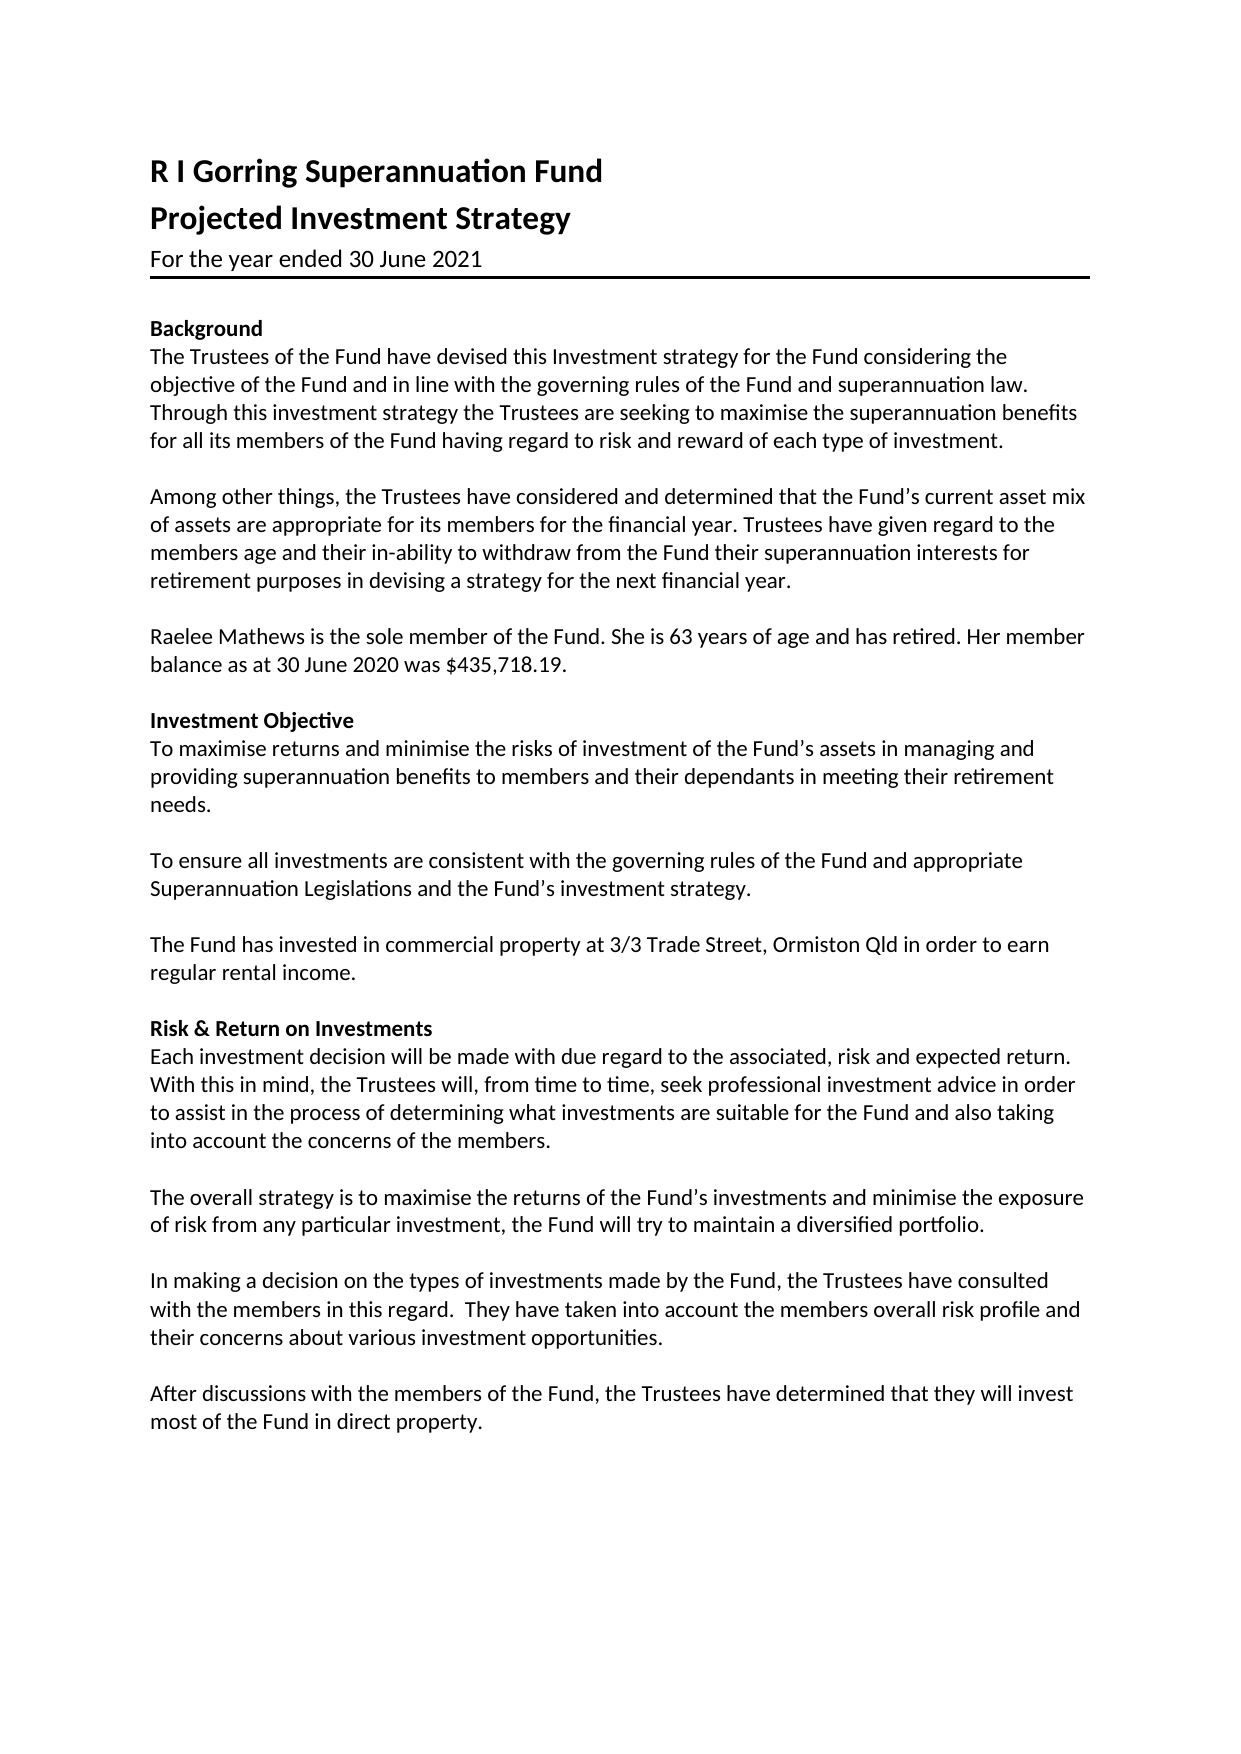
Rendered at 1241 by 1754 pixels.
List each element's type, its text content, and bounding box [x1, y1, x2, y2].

text To maximise returns and minimise the risks of investment of the Fund’s assets in managing and providing superannuation benefits to members and their dependants in meeting their retirement needs. [150, 734, 1090, 818]
text After discussions with the members of the Fund, the Trustees have determined that they will invest most of the Fund in direct property. [150, 1379, 1090, 1435]
text For the year ended 30 June 2021 [150, 243, 1090, 276]
text Among other things, the Trustees have considered and determined that the Fund’s current asset mix of assets are appropriate for its members for the financial year. Trustees have given regard to the members age and their in-ability to withdraw from the Fund their superannuation interests for retirement purposes in devising a strategy for the next financial year. [150, 482, 1090, 594]
text Investment Objective [150, 706, 1090, 734]
text Each investment decision will be made with due regard to the associated, risk and expected return. With this in mind, the Trustees will, from time to time, seek professional investment advice in order to assist in the process of determining what investments are suitable for the Fund and also taking into account the concerns of the members. [150, 1042, 1090, 1154]
text The overall strategy is to maximise the returns of the Fund’s investments and minimise the exposure of risk from any particular investment, the Fund will try to maintain a diversified portfolio. [150, 1183, 1090, 1239]
text Projected Investment Strategy [150, 197, 1090, 237]
text The Fund has invested in commercial property at 3/3 Trade Street, Ormiston Qld in order to earn regular rental income. [150, 930, 1090, 986]
text Raelee Mathews is the sole member of the Fund. She is 63 years of age and has retired. Her member balance as at 30 June 2020 was $435,718.19. [150, 622, 1090, 678]
text Background [150, 314, 1090, 342]
text Risk & Return on Investments [150, 1014, 1090, 1042]
text To ensure all investments are consistent with the governing rules of the Fund and appropriate Superannuation Legislations and the Fund’s investment strategy. [150, 846, 1090, 902]
text R I Gorring Superannuation Fund [150, 150, 1090, 191]
text The Trustees of the Fund have devised this Investment strategy for the Fund considering the objective of the Fund and in line with the governing rules of the Fund and superannuation law. Through this investment strategy the Trustees are seeking to maximise the superannuation benefits for all its members of the Fund having regard to risk and reward of each type of investment. [150, 342, 1090, 454]
text In making a decision on the types of investments made by the Fund, the Trustees have consulted with the members in this regard. They have taken into account the members overall risk profile and their concerns about various investment opportunities. [150, 1267, 1090, 1351]
